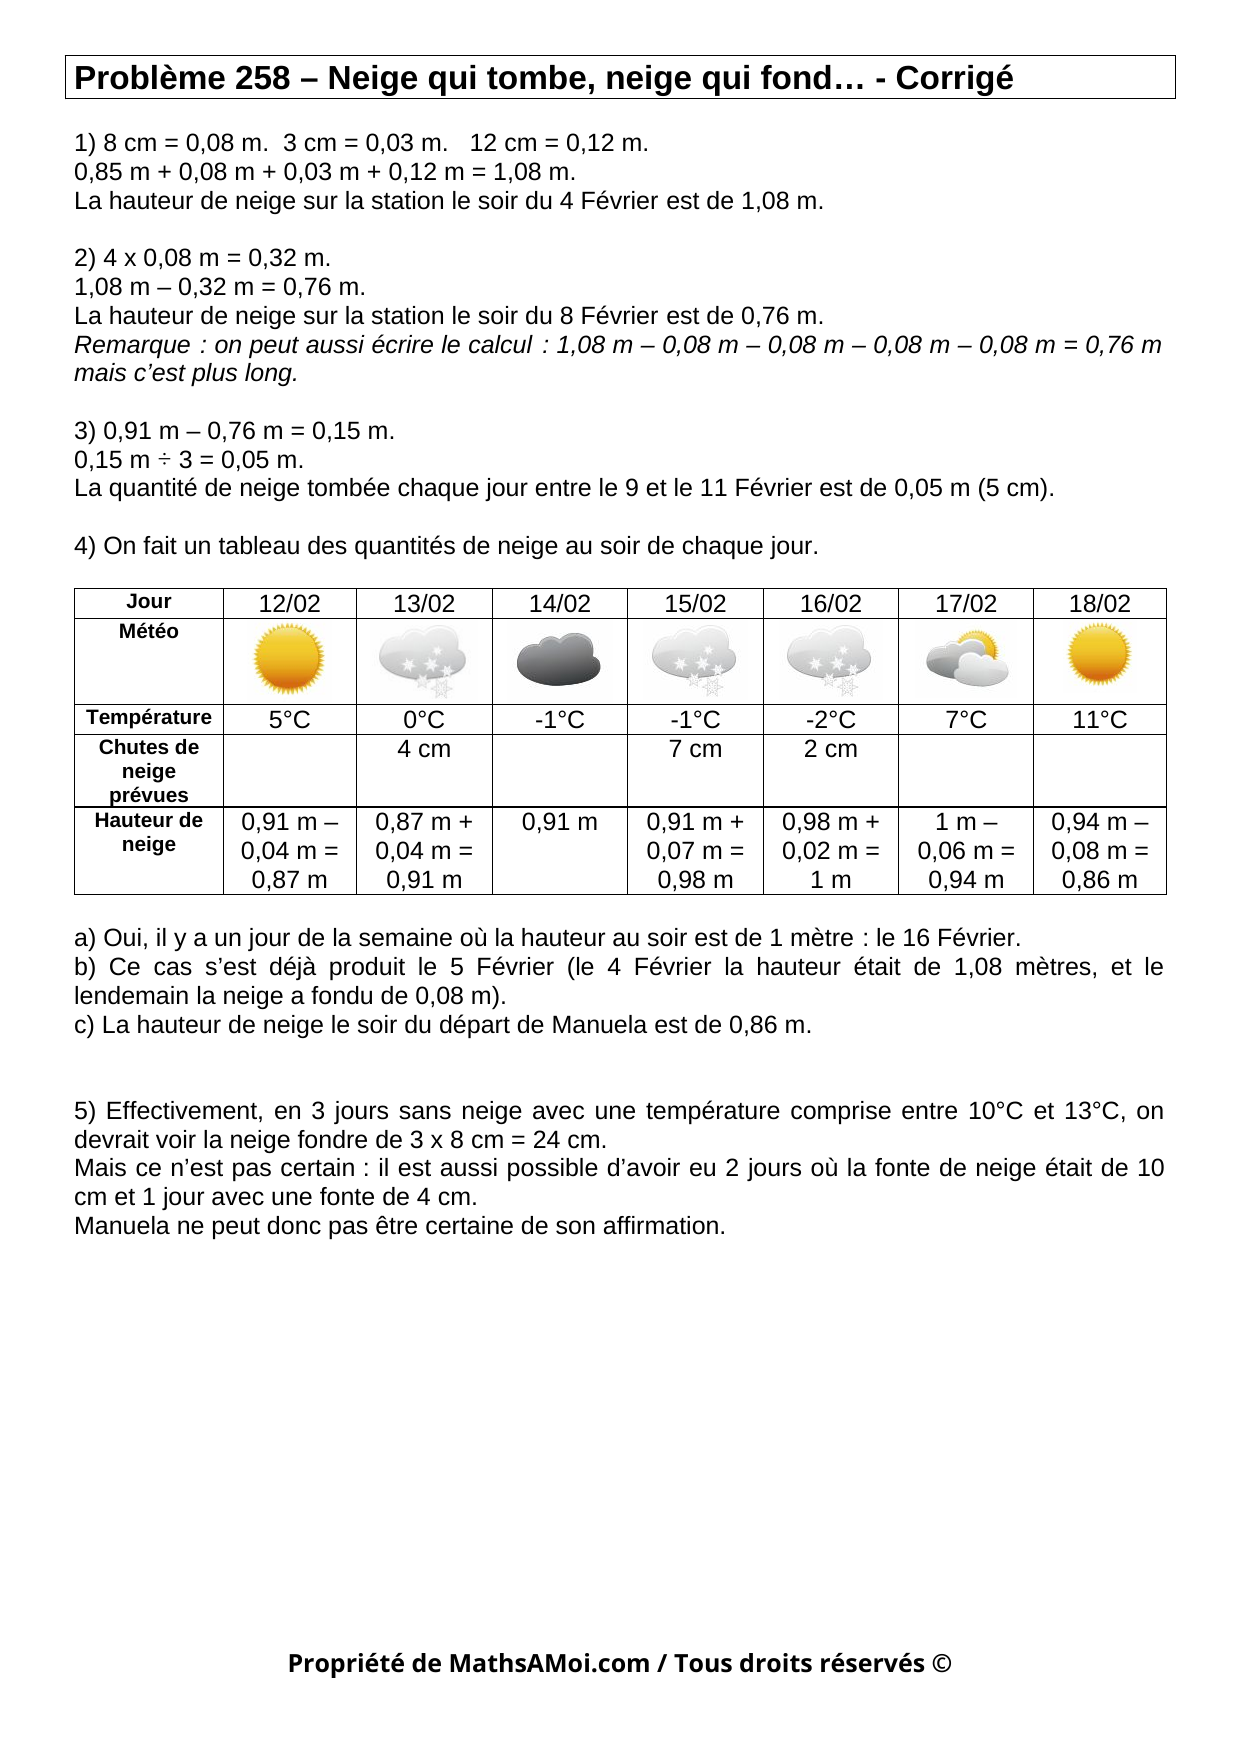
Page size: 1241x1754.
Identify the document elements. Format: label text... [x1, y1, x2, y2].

table_header 17/02 [899, 589, 1033, 618]
table_cell 5°C [224, 705, 356, 733]
table_cell [357, 619, 492, 704]
text 1,08 m – 0,32 m = 0,76 m. [74, 272, 1166, 301]
table_cell [764, 619, 898, 704]
text Mais ce n’est pas certain : il est aussi possible d’avoir eu 2 jours où la fonte de neige était de 10 cm et 1 jour avec une fonte de 4 cm. [74, 1153, 1166, 1211]
table_cell 7 cm [628, 735, 763, 806]
table_cell [899, 619, 1033, 704]
table_cell [1034, 735, 1166, 806]
table_cell 0,98 m + 0,02 m = 1 m [764, 808, 898, 894]
table_cell 1 m – 0,06 m = 0,94 m [899, 808, 1033, 894]
table_cell 0,91 m + 0,07 m = 0,98 m [628, 808, 763, 894]
picture [643, 619, 748, 700]
table_cell 0,91 m [493, 808, 627, 894]
table_cell [613, 619, 627, 704]
text Problème 258 – Neige qui tombe, neige qui fond… - Corrigé [66, 56, 1175, 98]
picture [370, 619, 478, 703]
table_cell [628, 619, 763, 704]
text 0,15 m 3 = 0,05 m. [74, 444, 1166, 473]
table_cell Température [75, 705, 223, 733]
table_cell Hauteur de neige [75, 808, 223, 894]
table_cell -1°C [493, 705, 627, 733]
table_cell 11°C [1034, 705, 1166, 733]
table_cell 0,91 m – 0,04 m = 0,87 m [224, 808, 356, 894]
text Remarque : on peut aussi écrire le calcul : 1,08 m – 0,08 m – 0,08 m – 0,08 m – 0,08 m = 0,76 m mais c’est plus long. [74, 329, 1166, 387]
table_header 12/02 [224, 589, 356, 618]
picture [247, 619, 332, 703]
text 0,85 m + 0,08 m + 0,03 m + 0,12 m = 1,08 m. [74, 157, 1166, 186]
table_cell Météo [75, 619, 223, 704]
text 1) 8 cm = 0,08 m. 3 cm = 0,03 m. 12 cm = 0,12 m. [74, 128, 1166, 157]
picture [1062, 619, 1138, 693]
text b) Ce cas s’est déjà produit le 5 Février (le 4 Février la hauteur était de 1,08 mètres, et le lendemain la neige a fondu de 0,08 m). [74, 952, 1166, 1010]
text 5) Effectivement, en 3 jours sans neige avec une température comprise entre 10°C et 13°C, on devrait voir la neige fondre de 3 x 8 cm = 24 cm. [74, 1096, 1166, 1153]
text 3) 0,91 m – 0,76 m = 0,15 m. [74, 416, 1166, 444]
table_header 13/02 [357, 589, 492, 618]
table_header 14/02 [493, 589, 627, 618]
text La hauteur de neige sur la station le soir du 8 Février est de 0,76 m. [74, 301, 1166, 329]
table_cell 0,87 m + 0,04 m = 0,91 m [357, 808, 492, 894]
table_cell 4 cm [357, 735, 492, 806]
table_header 15/02 [628, 589, 763, 618]
table_cell 0°C [357, 705, 492, 733]
picture [915, 619, 1018, 698]
text La hauteur de neige sur la station le soir du 4 Février est de 1,08 m. [74, 186, 1166, 214]
text Manuela ne peut donc pas être certaine de son affirmation. [74, 1211, 1166, 1240]
table_cell -1°C [628, 705, 763, 733]
table_cell 7°C [899, 705, 1033, 733]
table_cell -2°C [764, 705, 898, 733]
table_header 16/02 [764, 589, 898, 618]
text a) Oui, il y a un jour de la semaine où la hauteur au soir est de 1 mètre : le 16 Février. [74, 923, 1166, 952]
picture [506, 619, 613, 704]
picture [778, 619, 883, 700]
table_cell 0,94 m – 0,08 m = 0,86 m [1034, 808, 1166, 894]
table_cell [1034, 619, 1166, 704]
table_cell [224, 619, 356, 704]
table_cell 2 cm [764, 735, 898, 806]
table_cell [899, 735, 1033, 806]
table_cell Chutes de neige prévues [75, 735, 223, 806]
table_cell [493, 619, 506, 704]
text c) La hauteur de neige le soir du départ de Manuela est de 0,86 m. [74, 1010, 1166, 1038]
table_cell [224, 735, 356, 806]
text La quantité de neige tombée chaque jour entre le 9 et le 11 Février est de 0,05 m (5 cm). [74, 473, 1166, 502]
table_cell [493, 735, 627, 806]
text 4) On fait un tableau des quantités de neige au soir de chaque jour. [74, 531, 1166, 559]
text 2) 4 x 0,08 m = 0,32 m. [74, 243, 1166, 272]
table_header 18/02 [1034, 589, 1166, 618]
table_header Jour [75, 589, 223, 618]
